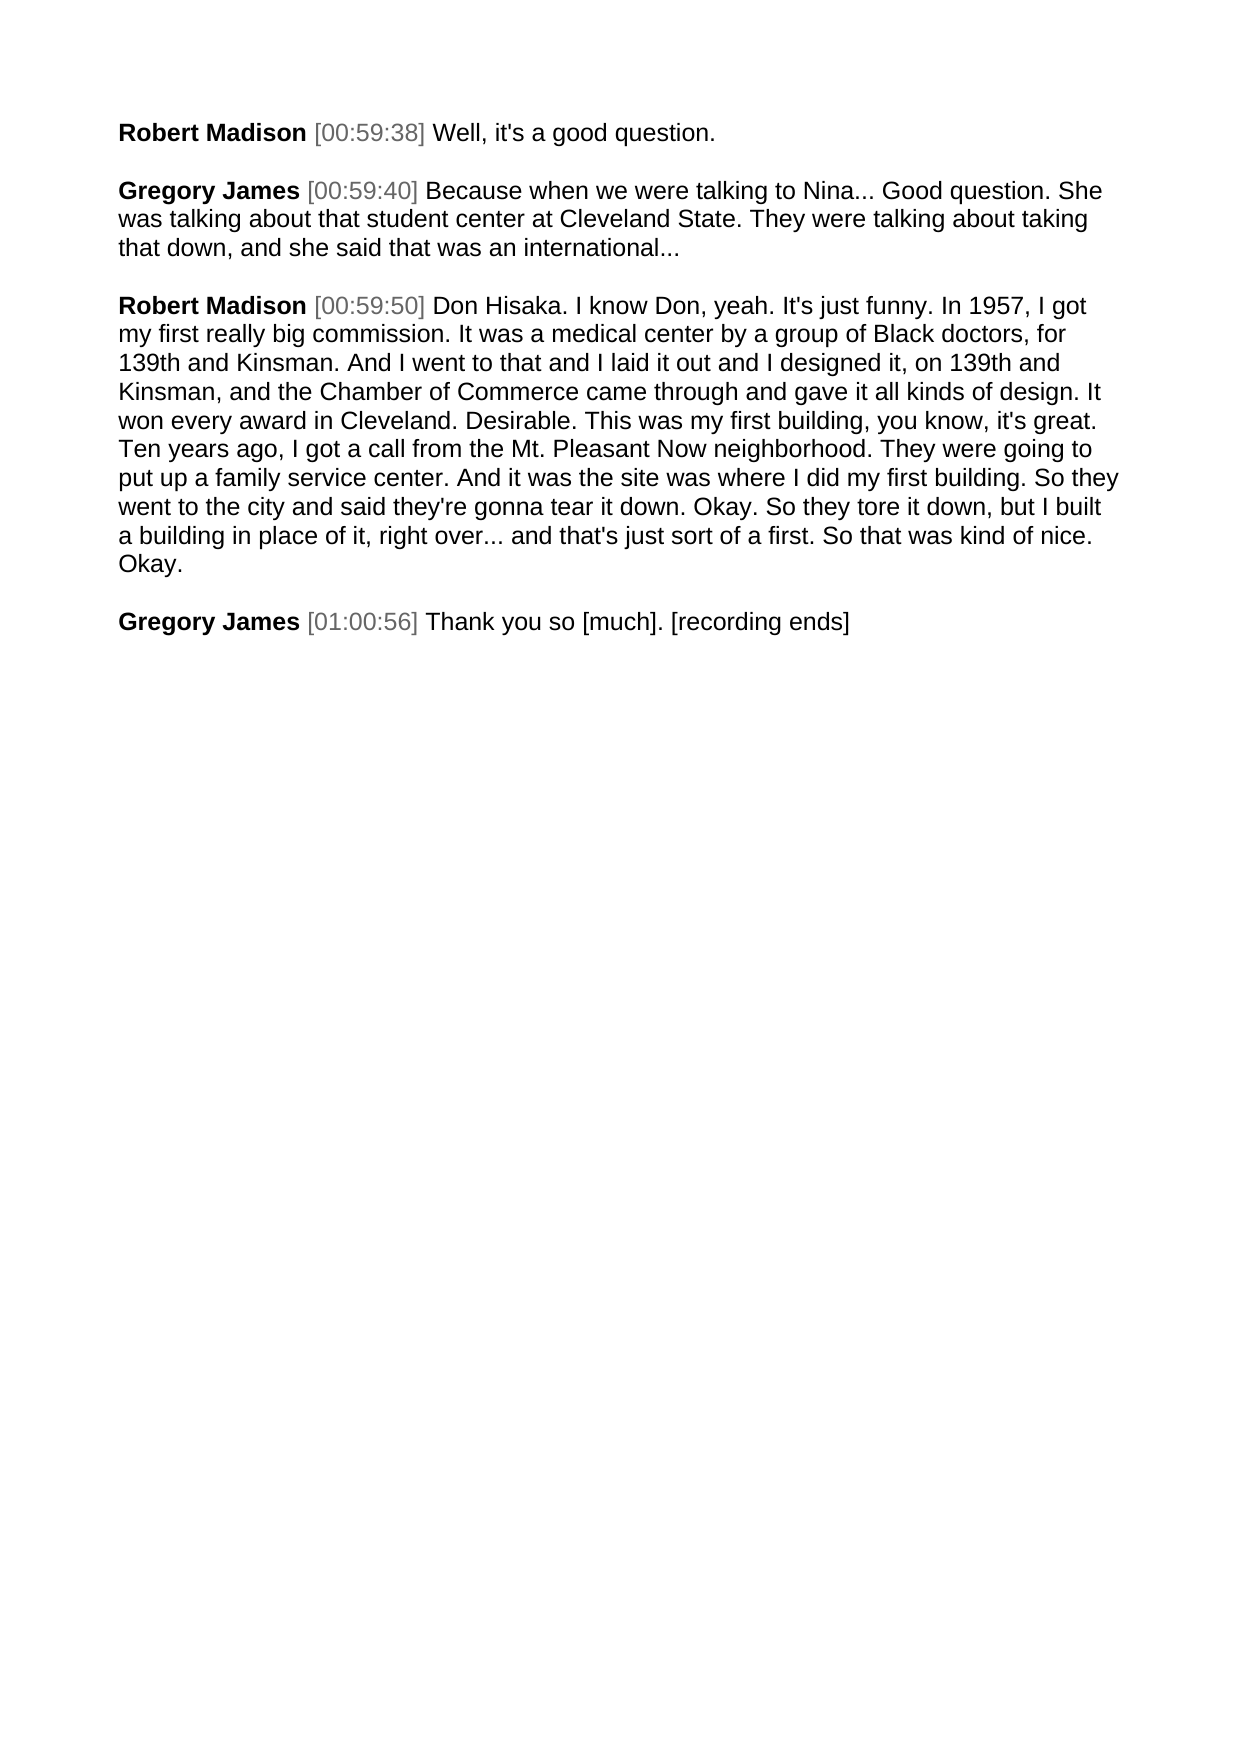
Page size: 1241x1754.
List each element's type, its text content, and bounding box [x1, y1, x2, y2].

text Gregory James [01:00:56] Thank you so [much]. [recording ends] [118, 607, 1122, 636]
text Gregory James [00:59:40] Because when we were talking to Nina... Good question. She was talking about that student center at Cleveland State. They were talking about taking that down, and she said that was an international... [118, 176, 1122, 262]
text Robert Madison [00:59:50] Don Hisaka. I know Don, yeah. It's just funny. In 1957, I got my first really big commission. It was a medical center by a group of Black doctors, for 139th and Kinsman. And I went to that and I laid it out and I designed it, on 139th and Kinsman, and the Chamber of Commerce came through and gave it all kinds of design. It won every award in Cleveland. Desirable. This was my first building, you know, it's great. Ten years ago, I got a call from the Mt. Pleasant Now neighborhood. They were going to put up a family service center. And it was the site was where I did my first building. So they went to the city and said they're gonna tear it down. Okay. So they tore it down, but I built a building in place of it, right over... and that's just sort of a first. So that was kind of nice. Okay. [118, 291, 1122, 578]
text Robert Madison [00:59:38] Well, it's a good question. [118, 118, 1122, 147]
